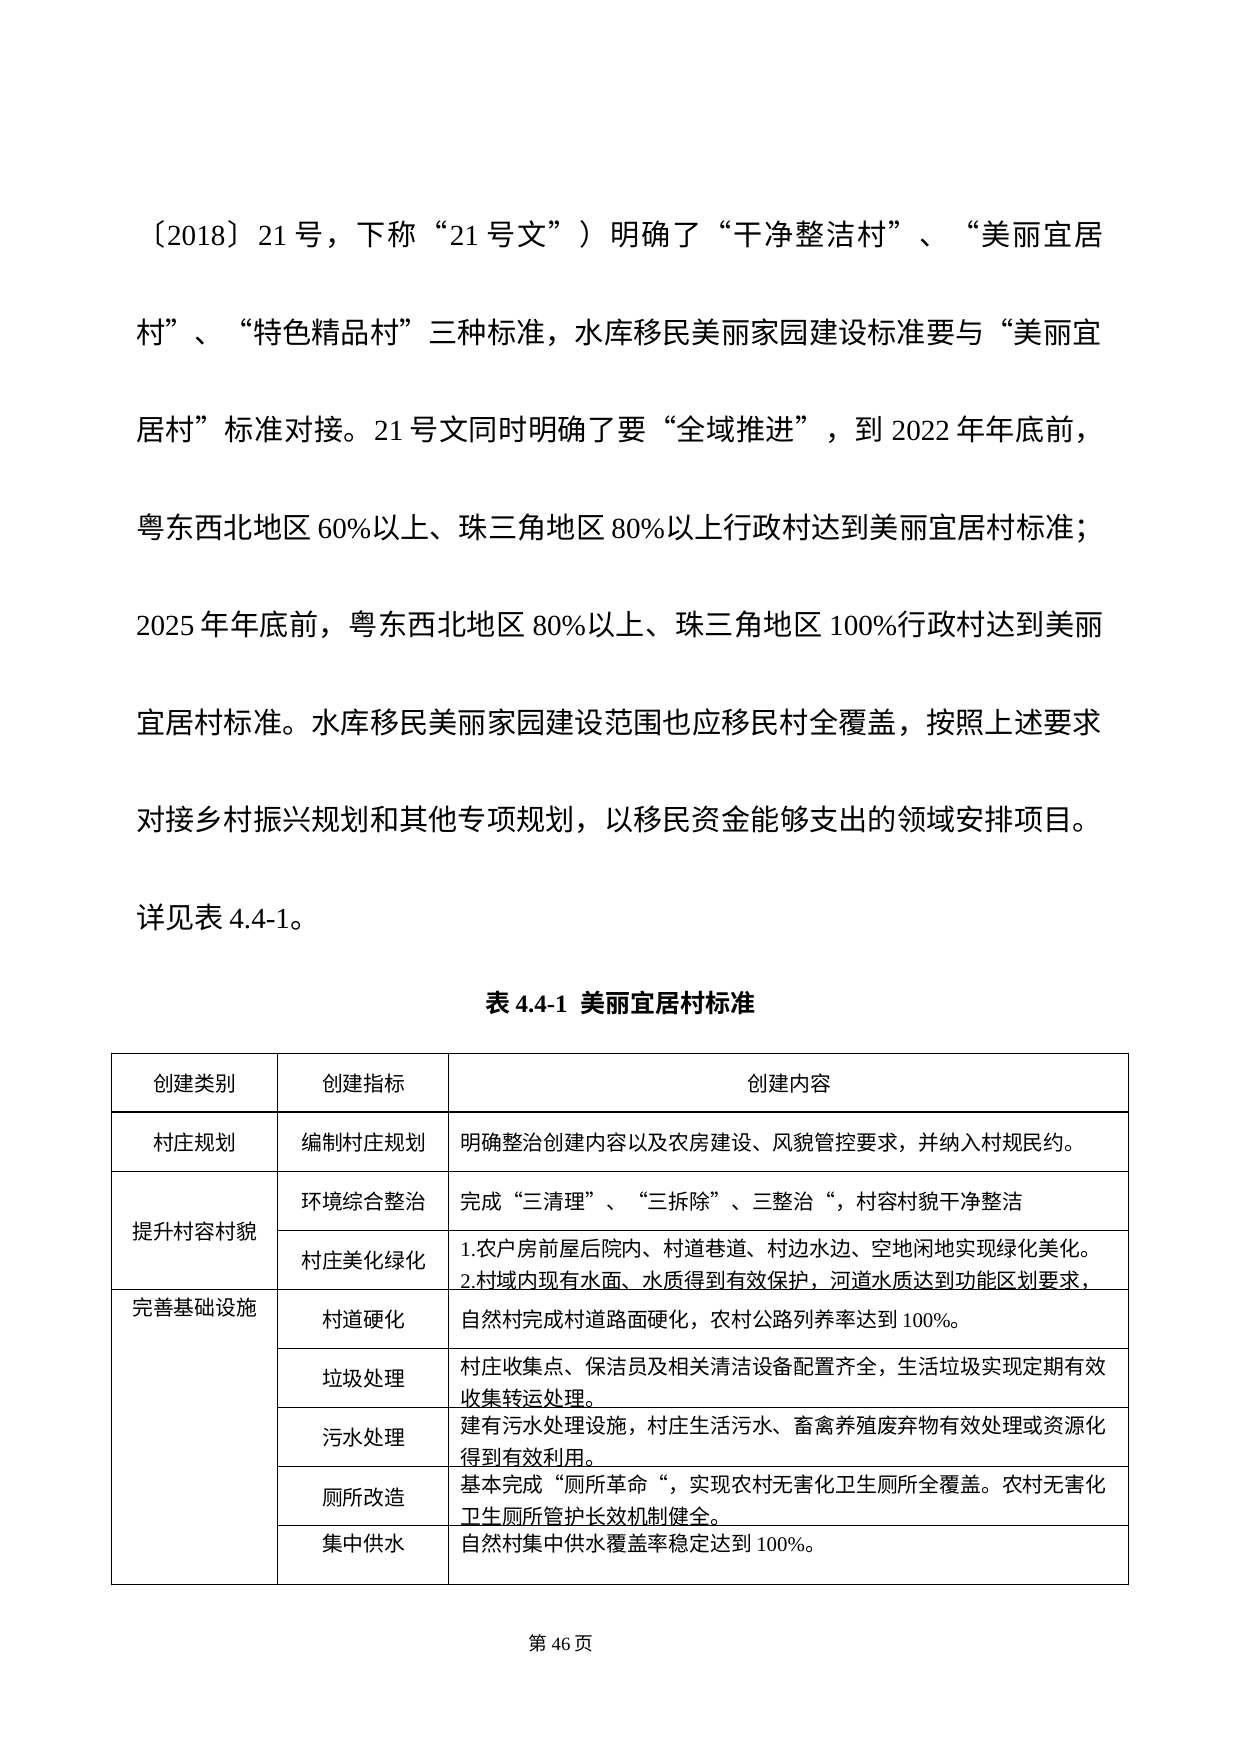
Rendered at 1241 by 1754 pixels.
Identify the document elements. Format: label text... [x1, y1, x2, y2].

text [136, 201, 1104, 948]
table_cell 基本完成“厕所革命“，实现农村无害化卫生厕所全覆盖。农村无害化卫生厕所管护长效机制健全。 [449, 1467, 1128, 1525]
table_cell 明确整治创建内容以及农房建设、风貌管控要求，并纳入村规民约。 [449, 1113, 1128, 1171]
table_cell 村庄规划 [112, 1113, 277, 1171]
table_cell 完成“三清理”、“三拆除”、三整治“，村容村貌干净整洁 [449, 1172, 1128, 1229]
table_cell 村庄美化绿化 [278, 1231, 448, 1289]
table_cell 完善基础设施 [112, 1290, 277, 1584]
table_cell 垃圾处理 [278, 1349, 448, 1407]
table_cell 污水处理 [278, 1408, 448, 1466]
table_header 创建指标 [278, 1054, 448, 1111]
table_cell 编制村庄规划 [278, 1113, 448, 1171]
table_cell 环境综合整治 [278, 1172, 448, 1229]
table_cell 村道硬化 [278, 1290, 448, 1348]
table_cell 厕所改造 [278, 1467, 448, 1525]
text 表4.4-1 美丽宜居村标准 [136, 969, 1104, 1034]
table_cell 集中供水 [278, 1526, 448, 1584]
table_cell 自然村集中供水覆盖率稳定达到100%。 [449, 1526, 1128, 1584]
table_cell 提升村容村貌 [112, 1172, 277, 1289]
table_header 创建内容 [449, 1054, 1128, 1111]
table_cell 村庄收集点、保洁员及相关清洁设备配置齐全，生活垃圾实现定期有效收集转运处理。 [449, 1349, 1128, 1407]
table_cell 自然村完成村道路面硬化，农村公路列养率达到100%。 [449, 1290, 1128, 1348]
table_cell 建有污水处理设施，村庄生活污水、畜禽养殖废弃物有效处理或资源化得到有效利用。 [449, 1408, 1128, 1466]
table_cell 1.农户房前屋后院内、村道巷道、村边水边、空地闲地实现绿化美化。 2.村域内现有水面、水质得到有效保护，河道水质达到功能区划要求，基本消除村庄黑臭水体。 [449, 1231, 1128, 1289]
table_header 创建类别 [112, 1054, 277, 1111]
